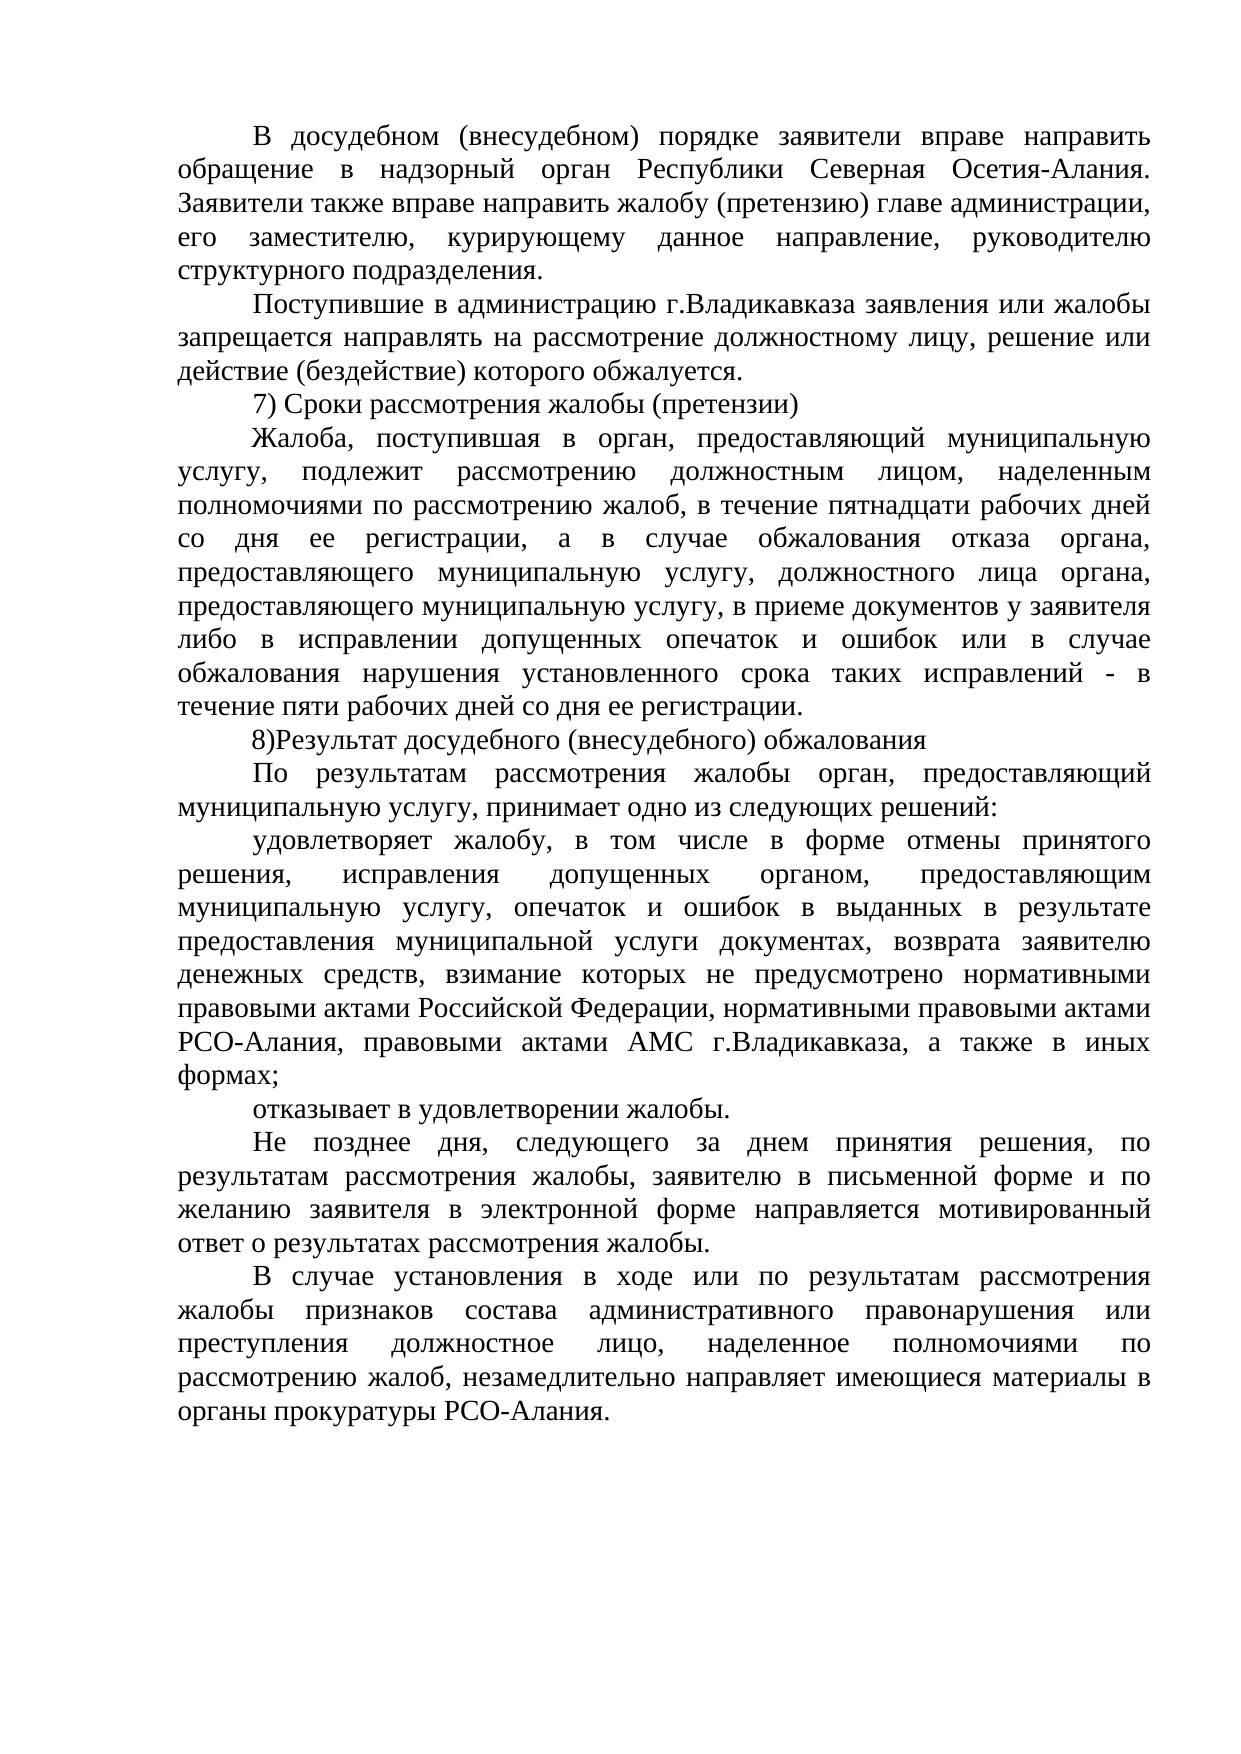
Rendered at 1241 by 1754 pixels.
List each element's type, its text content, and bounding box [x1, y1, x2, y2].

text В случае установления в ходе или по результатам рассмотрения жалобы признаков состава административного правонарушения или преступления должностное лицо, наделенное полномочиями по рассмотрению жалоб, незамедлительно направляет имеющиеся материалы в органы прокуратуры РСО-Алания. [177, 1258, 1152, 1426]
text отказывает в удовлетворении жалобы. [177, 1091, 1152, 1124]
text 7) Сроки рассмотрения жалобы (претензии) [177, 386, 1152, 420]
text В досудебном (внесудебном) порядке заявители вправе направить обращение в надзорный орган Республики Северная Осетия-Алания. Заявители также вправе направить жалобу (претензию) главе администрации, его заместителю, курирующему данное направление, руководителю структурного подразделения. [177, 118, 1152, 286]
text Не позднее дня, следующего за днем принятия решения, по результатам рассмотрения жалобы, заявителю в письменной форме и по желанию заявителя в электронной форме направляется мотивированный ответ о результатах рассмотрения жалобы. [177, 1124, 1152, 1258]
text 8)Результат досудебного (внесудебного) обжалования [177, 722, 1152, 755]
text Поступившие в администрацию г.Владикавказа заявления или жалобы запрещается направлять на рассмотрение должностному лицу, решение или действие (бездействие) которого обжалуется. [177, 286, 1152, 386]
text удовлетворяет жалобу, в том числе в форме отмены принятого решения, исправления допущенных органом, предоставляющим муниципальную услугу, опечаток и ошибок в выданных в результате предоставления муниципальной услуги документах, возврата заявителю денежных средств, взимание которых не предусмотрено нормативными правовыми актами Российской Федерации, нормативными правовыми актами РСО-Алания, правовыми актами АМС г.Владикавказа, а также в иных формах; [177, 822, 1152, 1091]
text Жалоба, поступившая в орган, предоставляющий муниципальную услугу, подлежит рассмотрению должностным лицом, наделенным полномочиями по рассмотрению жалоб, в течение пятнадцати рабочих дней со дня ее регистрации, а в случае обжалования отказа органа, предоставляющего муниципальную услугу, должностного лица органа, предоставляющего муниципальную услугу, в приеме документов у заявителя либо в исправлении допущенных опечаток и ошибок или в случае обжалования нарушения установленного срока таких исправлений - в течение пяти рабочих дней со дня ее регистрации. [177, 420, 1152, 722]
text По результатам рассмотрения жалобы орган, предоставляющий муниципальную услугу, принимает одно из следующих решений: [177, 755, 1152, 822]
